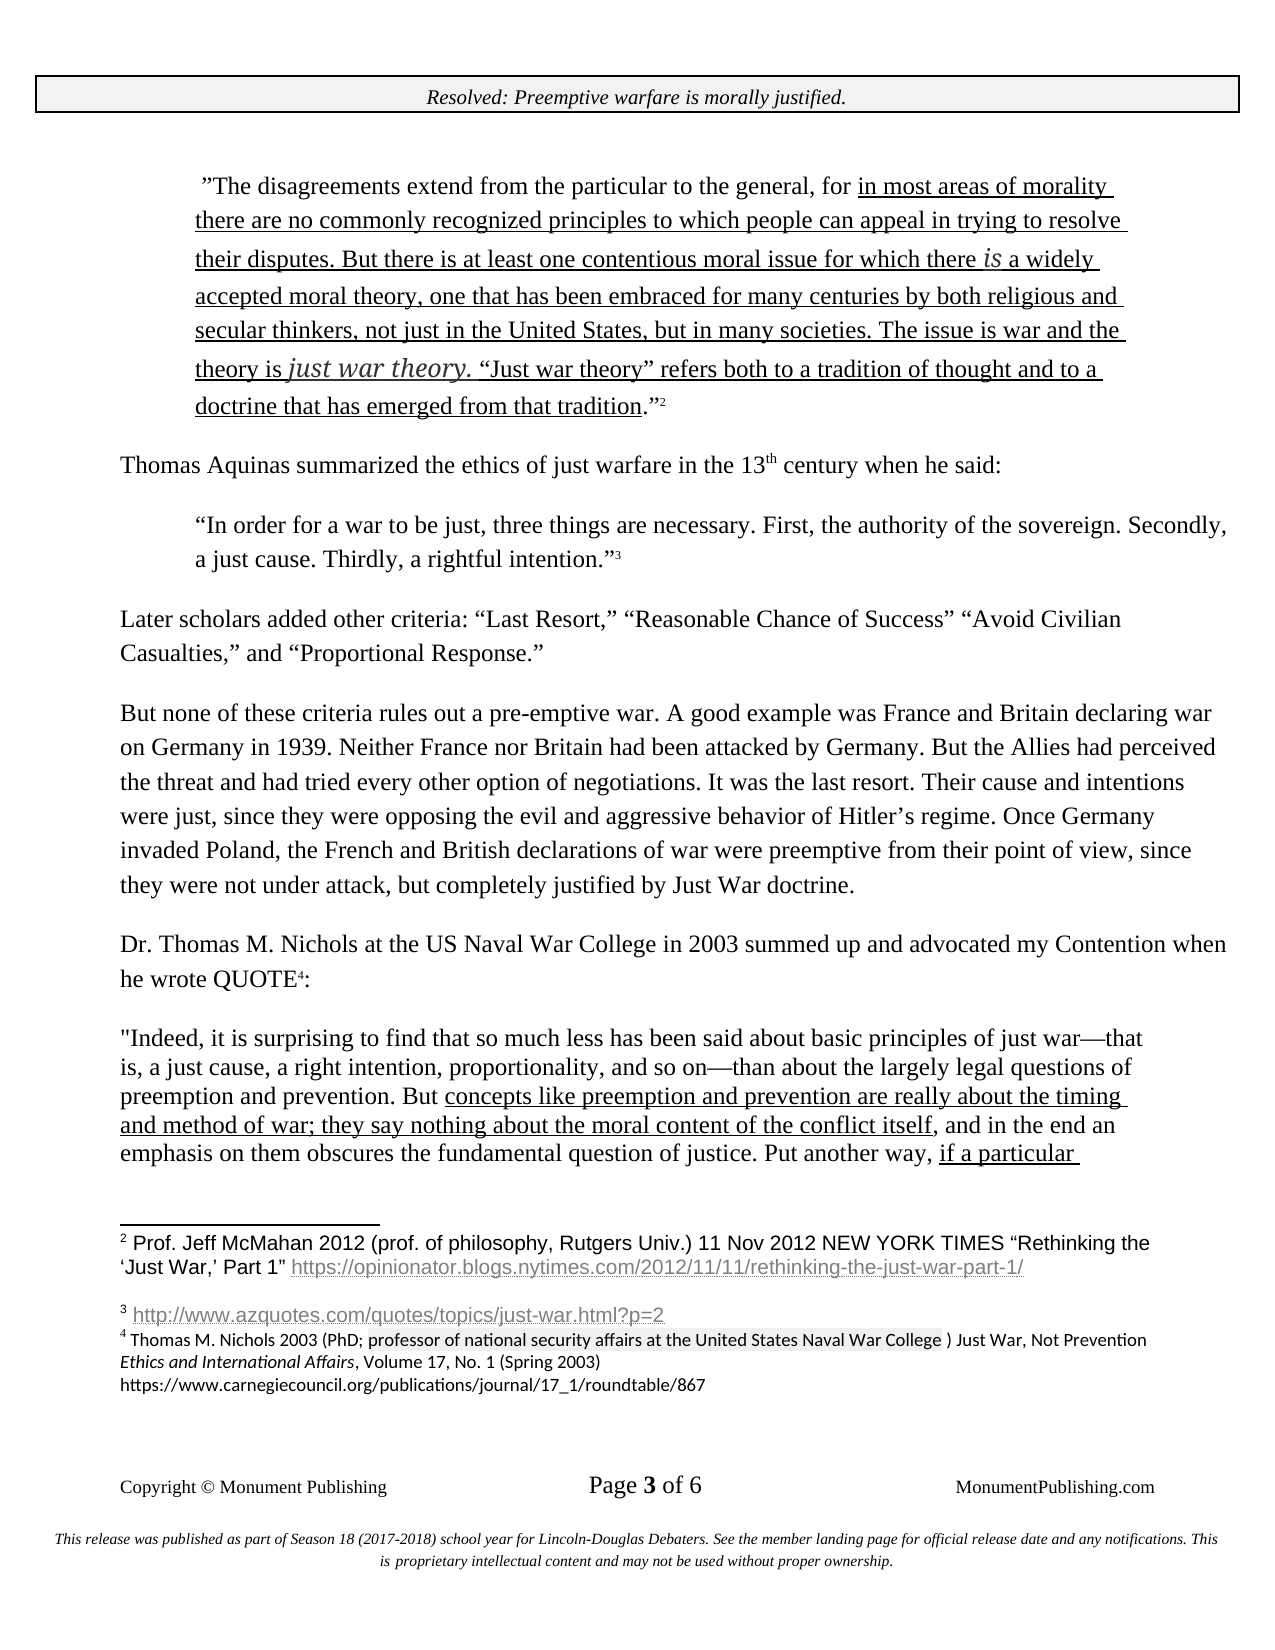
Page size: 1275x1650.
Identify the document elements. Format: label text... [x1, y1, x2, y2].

text ”The disagreements extend from the particular to the general, for in most areas of morality there are no commonly recognized principles to which people can appeal in trying to resolve their disputes. But there is at least one contentious moral issue for which there is a widely accepted moral theory, one that has been embraced for many centuries by both religious and secular thinkers, not just in the United States, but in many societies. The issue is war and the theory is just war theory. “Just war theory” refers both to a tradition of thought and to a doctrine that has emerged from that tradition.” [195, 171, 1155, 419]
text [120, 1023, 1155, 1167]
text “In order for a war to be just, three things are necessary. First, the authority of the sovereign. Secondly, a just cause. Thirdly, a rightful intention.” [195, 510, 1230, 573]
text But none of these criteria rules out a pre-emptive war. A good example was France and Britain declaring war on Germany in 1939. Neither France nor Britain had been attacked by Germany. But the Allies had perceived the threat and had tried every other option of negotiations. It was the last resort. Their cause and intentions were just, since they were opposing the evil and aggressive behavior of Hitler’s regime. Once Germany invaded Poland, the French and British declarations of war were preemptive from their point of view, since they were not under attack, but completely justified by Just War doctrine. [120, 698, 1230, 899]
text Dr. Thomas M. Nichols at the US Naval War College in 2003 summed up and advocated my Contention when he wrote QUOTE: [120, 929, 1230, 993]
text Later scholars added other criteria: “Last Resort,” “Reasonable Chance of Success” “Avoid Civilian Casualties,” and “Proportional Response.” [120, 604, 1230, 667]
text Thomas Aquinas summarized the ethics of just warfare in the 13th century when he said: [120, 450, 1230, 479]
